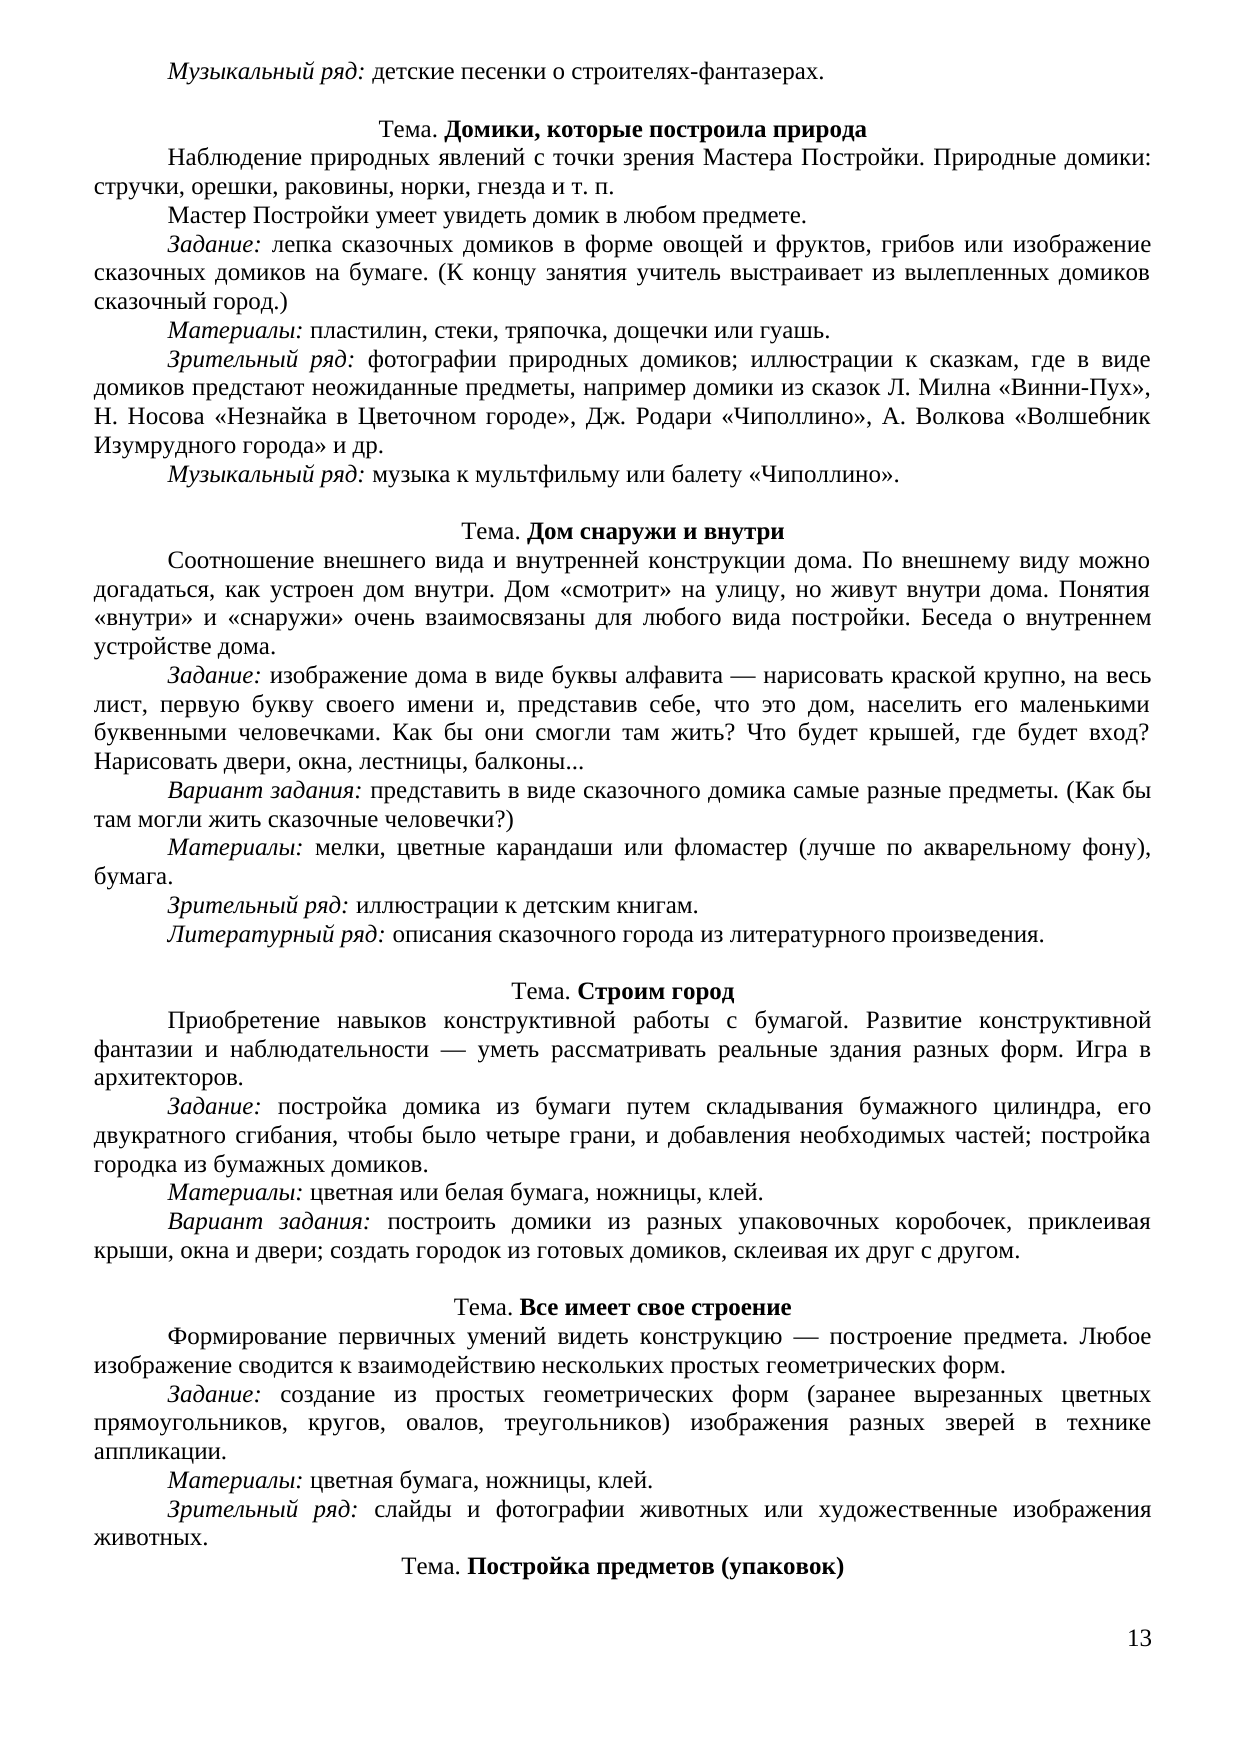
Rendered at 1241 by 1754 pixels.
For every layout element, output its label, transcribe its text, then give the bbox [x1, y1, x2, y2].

text Мастер Постройки умеет увидеть домик в любом предмете. [94, 200, 1152, 229]
text Задание: создание из простых геометрических форм (заранее вырезанных цветных прямоугольников, кругов, овалов, треугольников) изображения разных зверей в технике аппликации. [94, 1379, 1152, 1465]
text Вариант задания: представить в виде сказочного домика самые разные предметы. (Как бы там могли жить сказочные человечки?) [94, 775, 1152, 832]
text Зрительный ряд: слайды и фотографии животных или художественные изображения животных. [94, 1494, 1152, 1551]
text Музыкальный ряд: детские песенки о строителях-фантазерах. [94, 56, 1152, 85]
text Наблюдение природных явлений с точки зрения Мастера Постройки. Природные домики: стручки, орешки, раковины, норки, гнезда и т. п. [94, 142, 1152, 200]
text Соотношение внешнего вида и внутренней конструкции дома. По внешнему виду можно догадаться, как устроен дом внутри. Дом «смотрит» на улицу, но живут внутри дома. Понятия «внутри» и «снаружи» очень взаимосвязаны для любого вида постройки. Беседа о внутреннем устройстве дома. [94, 545, 1152, 660]
text Тема. Постройка предметов (упаковок) [94, 1551, 1152, 1580]
text Формирование первичных умений видеть конструкцию — построение предмета. Любое изображение сводится к взаимодействию нескольких простых геометрических форм. [94, 1321, 1152, 1379]
text Зрительный ряд: фотографии природных домиков; иллюстрации к сказкам, где в виде домиков предстают неожиданные предметы, например домики из сказок Л. Милна «Винни-Пух», Н. Носова «Незнайка в Цветочном городе», Дж. Родари «Чиполлино», А. Волкова «Волшебник Изумрудного города» и др. [94, 344, 1152, 459]
text Материалы: пластилин, стеки, тряпочка, дощечки или гуашь. [94, 315, 1152, 344]
text Материалы: цветная или белая бумага, ножницы, клей. [94, 1177, 1152, 1206]
text Тема. Все имеет свое строение [94, 1292, 1152, 1321]
text Материалы: цветная бумага, ножницы, клей. [94, 1465, 1152, 1494]
text Приобретение навыков конструктивной работы с бумагой. Развитие конструктивной фантазии и наблюдательности — уметь рассматривать реальные здания разных форм. Игра в архитекторов. [94, 1005, 1152, 1091]
text Вариант задания: построить домики из разных упаковочных коробочек, приклеивая крыши, окна и двери; создать городок из готовых домиков, склеивая их друг с другом. [94, 1206, 1152, 1264]
text Задание: изображение дома в виде буквы алфавита — нарисовать краской крупно, на весь лист, первую букву своего имени и, представив себе, что это дом, населить его маленькими буквенными человечками. Как бы они смогли там жить? Что будет крышей, где будет вход? Нарисовать двери, окна, лестницы, балконы... [94, 660, 1152, 775]
text Задание: постройка домика из бумаги путем складывания бумажного цилиндра, его двукратного сгибания, чтобы было четыре грани, и добавления необходимых частей; постройка городка из бумажных домиков. [94, 1091, 1152, 1177]
text Материалы: мелки, цветные карандаши или фломастер (лучше по акварельному фону), бумага. [94, 832, 1152, 890]
text Литературный ряд: описания сказочного города из литературного произведения. [94, 919, 1152, 947]
text Тема. Дом снаружи и внутри [94, 516, 1152, 545]
text Тема. Строим город [94, 976, 1152, 1005]
text Задание: лепка сказочных домиков в форме овощей и фруктов, грибов или изображение сказочных домиков на бумаге. (К концу занятия учитель выстраивает из вылепленных домиков сказочный город.) [94, 229, 1152, 315]
text Зрительный ряд: иллюстрации к детским книгам. [94, 890, 1152, 919]
text Музыкальный ряд: музыка к мультфильму или балету «Чиполлино». [94, 459, 1152, 487]
text Тема. Домики, которые построила природа [94, 114, 1152, 142]
